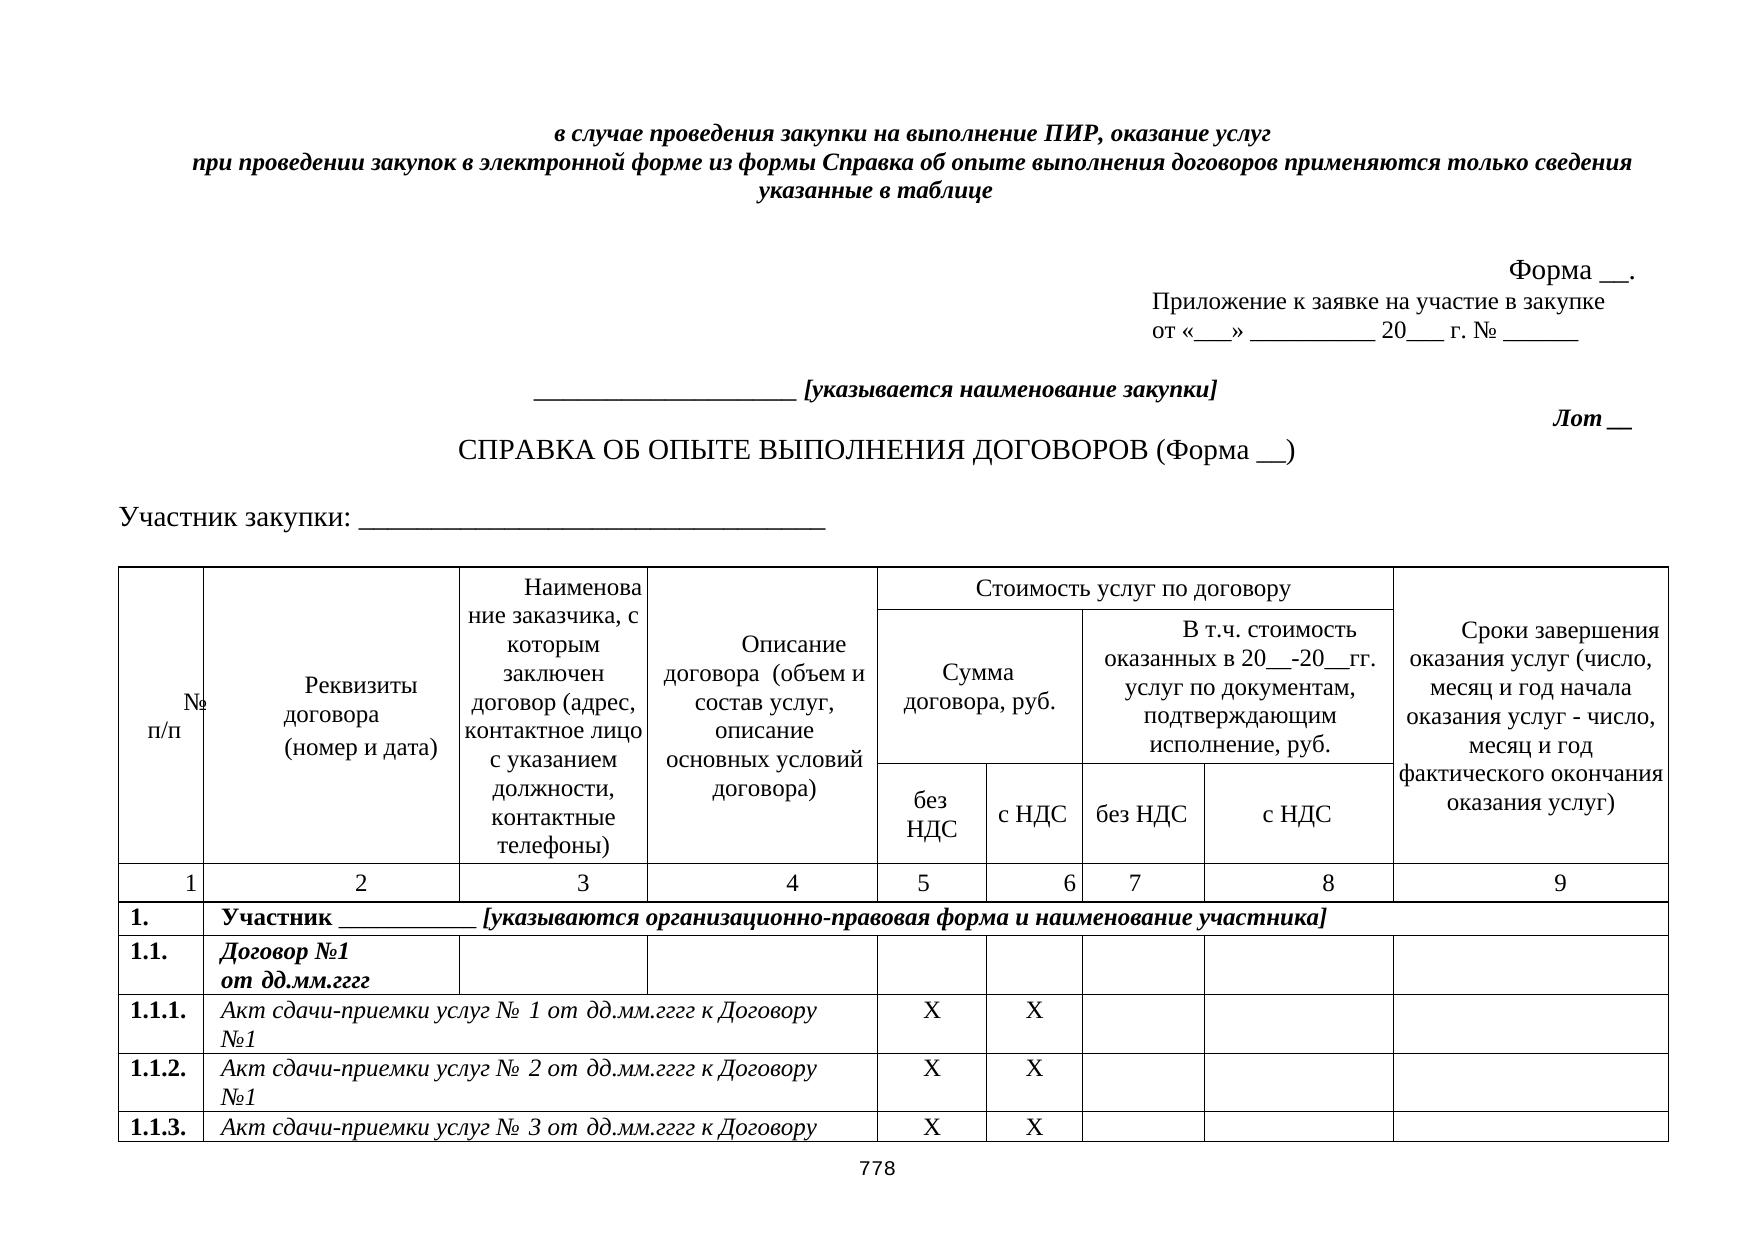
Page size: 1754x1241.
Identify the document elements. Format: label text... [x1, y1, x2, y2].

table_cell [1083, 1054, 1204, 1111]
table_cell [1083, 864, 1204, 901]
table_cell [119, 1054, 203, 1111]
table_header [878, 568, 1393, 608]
text Форма __. [118, 252, 1636, 286]
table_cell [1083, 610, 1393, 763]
text __________________ [указывается наименование закупки] [118, 370, 1636, 403]
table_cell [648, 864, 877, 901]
text от «___» __________ 20___ г. № ______ [1152, 315, 1636, 343]
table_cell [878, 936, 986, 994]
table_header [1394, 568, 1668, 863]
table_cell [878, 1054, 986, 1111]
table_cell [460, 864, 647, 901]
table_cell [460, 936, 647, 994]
text Лот __ [118, 403, 1636, 432]
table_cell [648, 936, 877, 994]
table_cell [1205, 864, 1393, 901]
text в случае проведения закупки на выполнение ПИР, оказание услуг [118, 118, 1636, 147]
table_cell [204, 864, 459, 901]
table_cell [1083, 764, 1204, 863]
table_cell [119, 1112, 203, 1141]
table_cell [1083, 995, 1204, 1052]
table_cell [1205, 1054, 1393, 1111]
text Приложение к заявке на участие в закупке [1152, 286, 1636, 315]
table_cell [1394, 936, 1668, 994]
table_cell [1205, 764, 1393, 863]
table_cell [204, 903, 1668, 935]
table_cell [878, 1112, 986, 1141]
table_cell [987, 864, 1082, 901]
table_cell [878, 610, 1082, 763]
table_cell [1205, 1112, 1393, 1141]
text при проведении закупок в электронной форме из формы Справка об опыте выполнения договоров применяются только сведения указанные в таблице [118, 147, 1636, 204]
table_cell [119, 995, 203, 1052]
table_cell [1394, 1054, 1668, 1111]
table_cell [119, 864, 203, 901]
subtitle СПРАВКА ОБ ОПЫТЕ ВЫПОЛНЕНИЯ ДОГОВОРОВ (Форма __) [118, 432, 1636, 466]
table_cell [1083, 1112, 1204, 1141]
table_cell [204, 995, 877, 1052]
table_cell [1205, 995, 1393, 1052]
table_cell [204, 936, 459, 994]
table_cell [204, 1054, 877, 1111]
text Участник закупки: ________________________________ [118, 499, 1636, 533]
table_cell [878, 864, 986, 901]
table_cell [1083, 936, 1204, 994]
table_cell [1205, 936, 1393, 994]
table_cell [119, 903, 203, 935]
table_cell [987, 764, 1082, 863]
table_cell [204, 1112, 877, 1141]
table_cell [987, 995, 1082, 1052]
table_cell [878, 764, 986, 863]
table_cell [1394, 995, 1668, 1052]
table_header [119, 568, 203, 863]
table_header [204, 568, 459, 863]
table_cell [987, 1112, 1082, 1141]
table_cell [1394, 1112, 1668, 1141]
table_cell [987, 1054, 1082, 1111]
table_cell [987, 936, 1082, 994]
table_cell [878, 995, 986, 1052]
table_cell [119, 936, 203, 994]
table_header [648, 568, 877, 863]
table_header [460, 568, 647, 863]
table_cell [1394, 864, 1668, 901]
